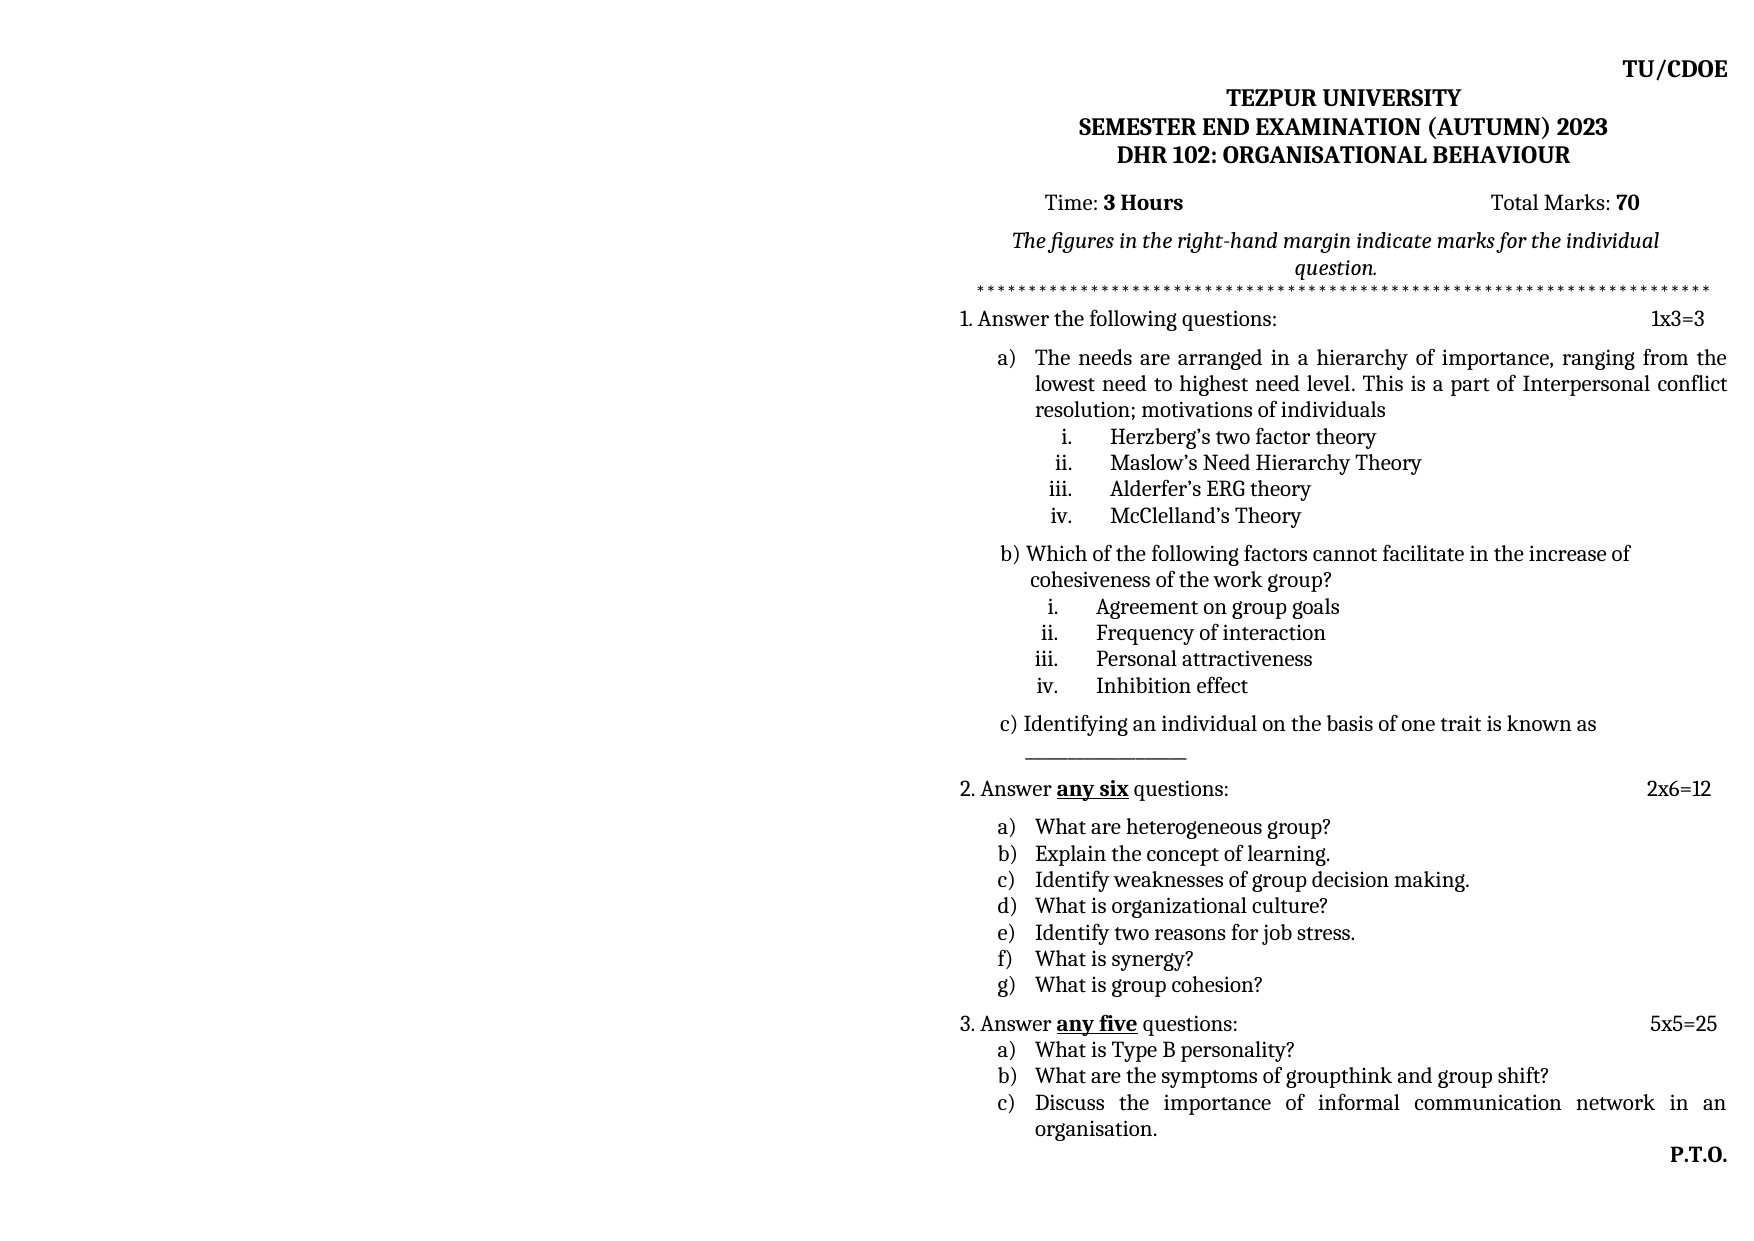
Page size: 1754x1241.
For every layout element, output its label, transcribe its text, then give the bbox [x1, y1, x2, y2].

text P.T.O. [960, 1142, 1728, 1168]
list Frequency of interaction [1058, 620, 1728, 646]
text TEZPUR UNIVERSITY [960, 84, 1728, 112]
text SEMESTER END EXAMINATION (AUTUMN) 2023 [960, 112, 1728, 141]
list Maslow’s Need Hierarchy Theory [1072, 450, 1728, 476]
list Personal attractiveness [1058, 646, 1728, 673]
text cohesiveness of the work group? [960, 567, 1728, 593]
text 3. Answer any five questions: 5x5=25 [960, 1010, 1728, 1037]
list The needs are arranged in a hierarchy of importance, ranging from the lowest need to highest need level. This is a part of Interpersonal conflict resolution; motivations of individuals [997, 344, 1728, 423]
list Agreement on group goals [1058, 593, 1728, 620]
list Alderfer’s ERG theory [1072, 476, 1728, 502]
text b) Which of the following factors cannot facilitate in the increase of [960, 541, 1728, 567]
text 2. Answer any six questions: 2x6=12 [960, 776, 1728, 802]
text 1. Answer the following questions: 1x3=3 [960, 306, 1728, 332]
text *********************************************************************** [960, 281, 1728, 306]
text The figures in the right-hand margin indicate marks for the individual question. [989, 228, 1685, 281]
list Inhibition effect [1058, 673, 1728, 699]
list McClelland’s Theory [1072, 502, 1728, 529]
list Identify weaknesses of group decision making. [997, 867, 1728, 893]
list What is group cohesion? [997, 972, 1728, 998]
text TU/CDOE [960, 55, 1728, 84]
text ___________________ [960, 737, 1728, 764]
list What is organizational culture? [997, 893, 1728, 919]
list Identify two reasons for job stress. [997, 919, 1728, 946]
list Discuss the importance of informal communication network in an organisation. [997, 1089, 1728, 1142]
list Herzberg’s two factor theory [1072, 423, 1728, 450]
list What are heterogeneous group? [997, 814, 1728, 840]
text DHR 102: ORGANISATIONAL BEHAVIOUR [960, 141, 1728, 170]
list What is Type B personality? [997, 1037, 1728, 1063]
list What is synergy? [997, 946, 1728, 972]
text Time: 3 Hours Total Marks: 70 [989, 189, 1685, 216]
list What are the symptoms of groupthink and group shift? [997, 1063, 1728, 1089]
text c) Identifying an individual on the basis of one trait is known as [960, 711, 1728, 737]
list Explain the concept of learning. [997, 840, 1728, 867]
